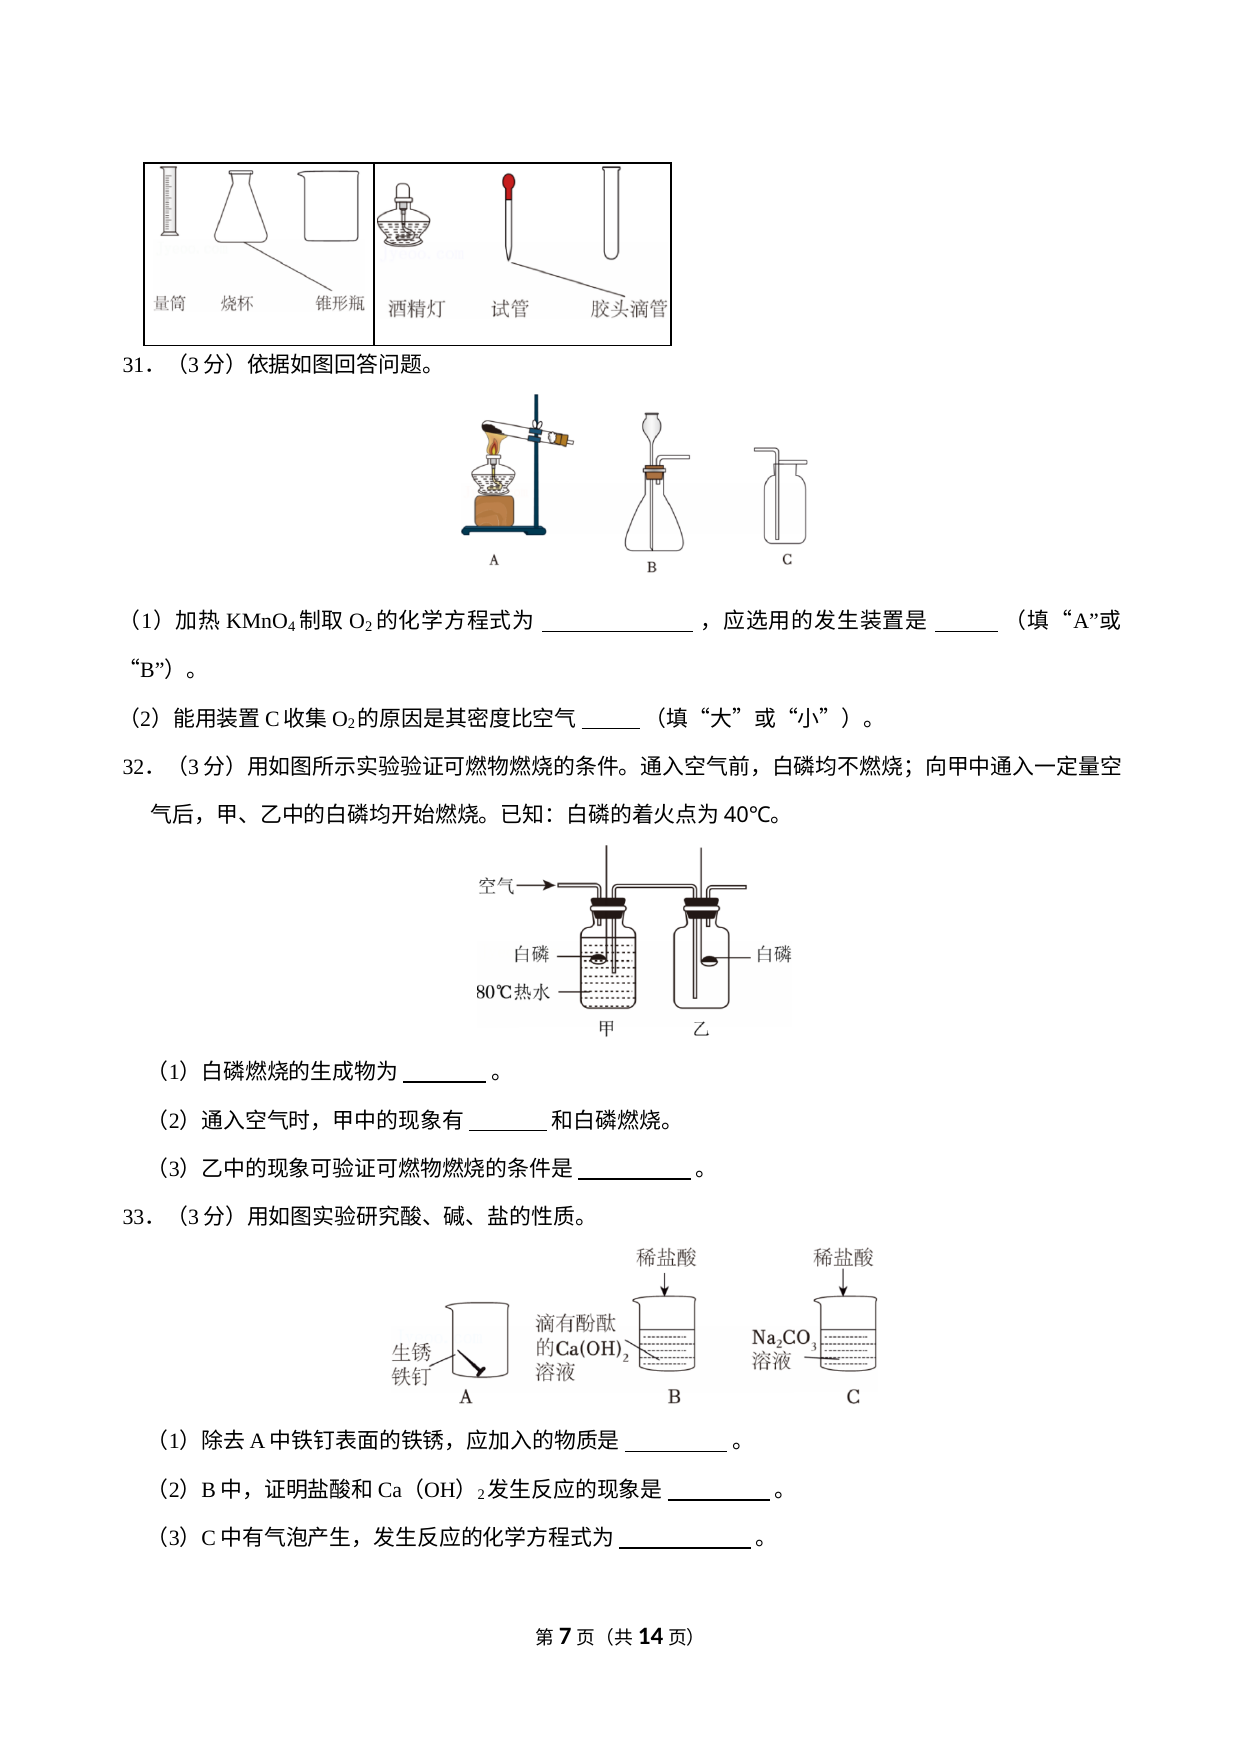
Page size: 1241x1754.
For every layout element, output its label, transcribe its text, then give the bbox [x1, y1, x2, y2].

text （3）C中有气泡产生，发生反应的化学方程式为 。 [147, 1520, 1122, 1552]
text （3）乙中的现象可验证可燃物燃烧的条件是 。 [147, 1151, 1122, 1183]
text （1）加热KMnO4制取O2的化学方程式为 ，应选用的发生装置是 （填“A”或“B”）。 [118, 603, 1122, 684]
text （1）白磷燃烧的生成物为 。 [147, 1054, 1122, 1086]
text （2）通入空气时，甲中的现象有 和白磷燃烧。 [147, 1102, 1122, 1135]
picture [461, 394, 808, 573]
picture [377, 166, 668, 319]
table_cell [145, 164, 373, 345]
text 33．（3分）用如图实验研究酸、碱、盐的性质。 [122, 1199, 1122, 1231]
text 31．（3分）依据如图回答问题。 [122, 346, 1122, 379]
picture [391, 1247, 878, 1405]
picture [477, 845, 792, 1038]
text （2）能用装置C收集O2的原因是其密度比空气 （填“大”或“小”）。 [118, 700, 1122, 733]
picture [153, 166, 365, 312]
table_cell [375, 164, 670, 345]
text （2）B中，证明盐酸和Ca（OH）2发生反应的现象是 。 [147, 1471, 1122, 1504]
text （1）除去A中铁钉表面的铁锈，应加入的物质是 。 [147, 1423, 1122, 1456]
text 32．（3分）用如图所示实验验证可燃物燃烧的条件。通入空气前，白磷均不燃烧；向甲中通入一定量空气后，甲、乙中的白磷均开始燃烧。已知：白磷的着火点为40℃。 [122, 748, 1122, 830]
